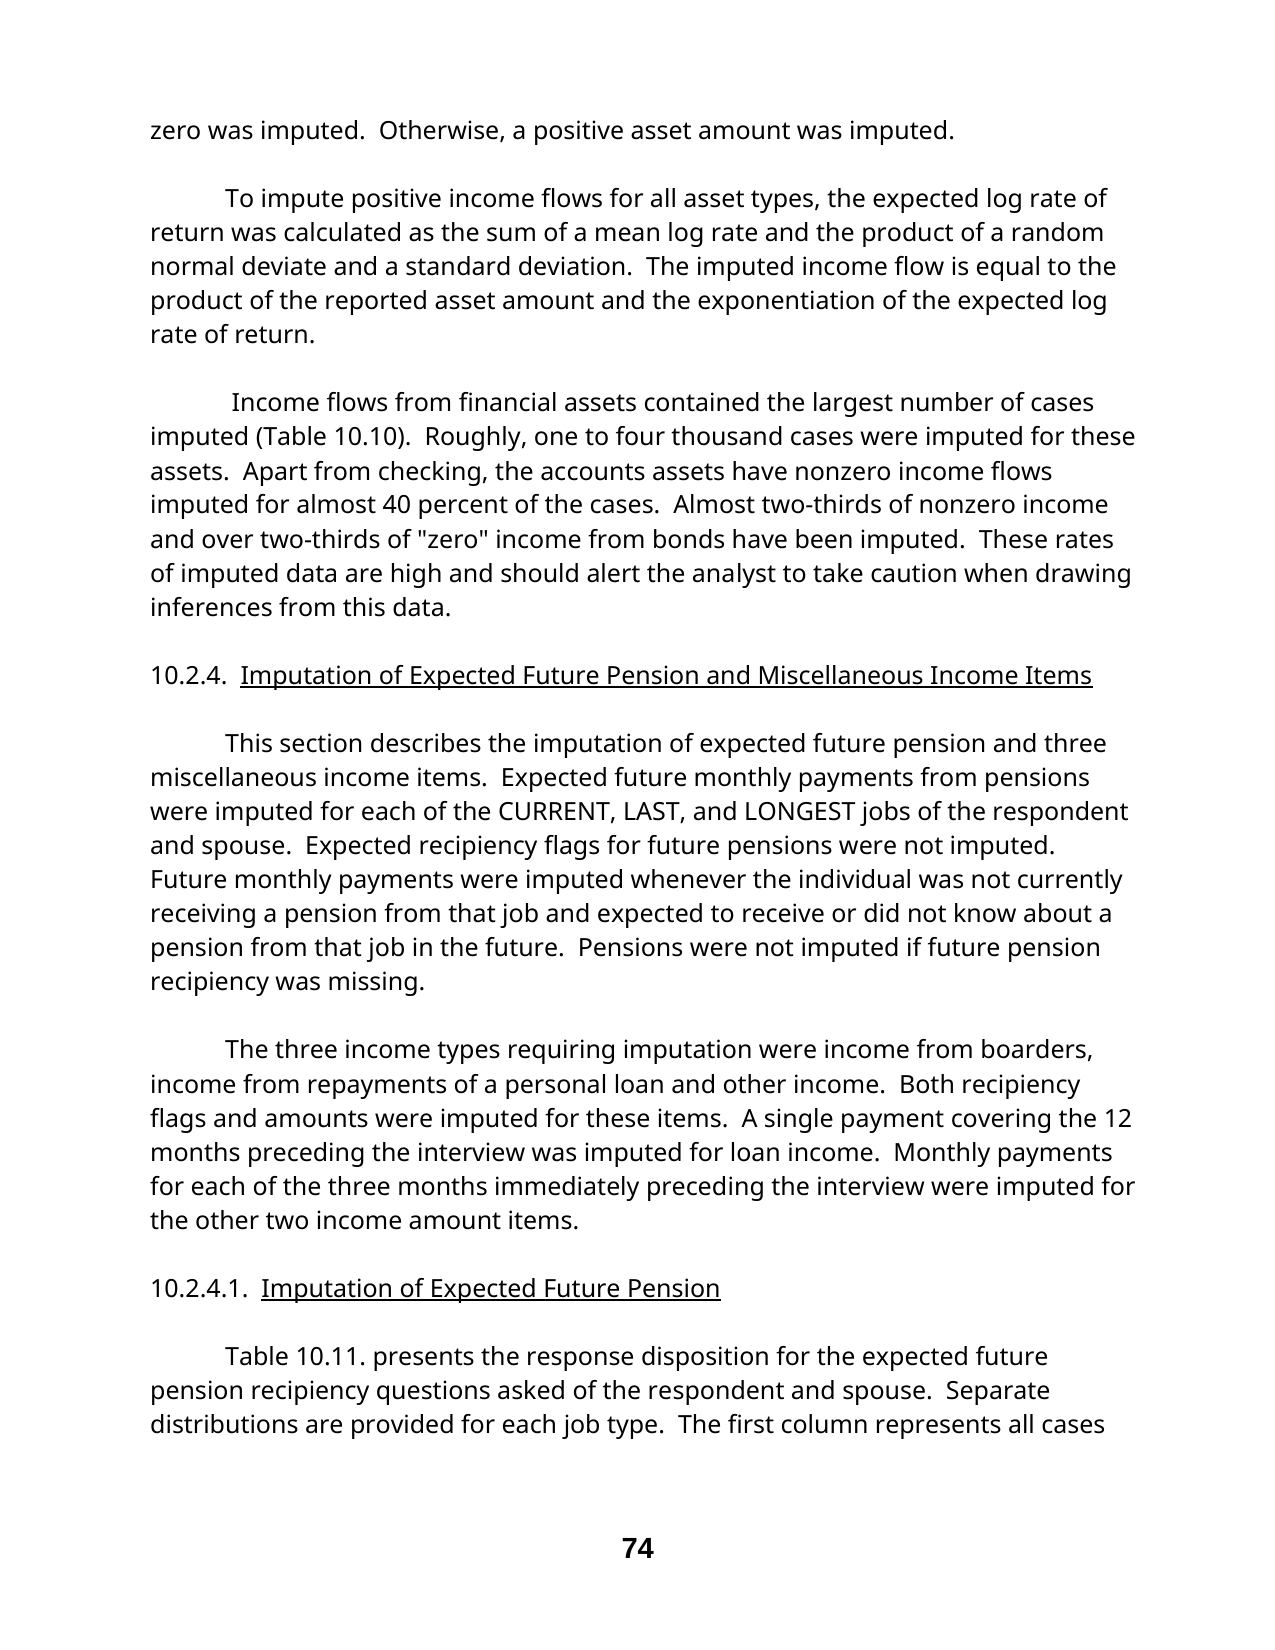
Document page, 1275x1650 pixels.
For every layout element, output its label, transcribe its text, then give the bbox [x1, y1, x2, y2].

text The three income types requiring imputation were income from boarders, income from repayments of a personal loan and other income. Both recipiency flags and amounts were imputed for these items. A single payment covering the 12 months preceding the interview was imputed for loan income. Monthly payments for each of the three months immediately preceding the interview were imputed for the other two income amount items. [150, 1032, 1140, 1237]
text Income flows from financial assets contained the largest number of cases imputed (Table 10.10). Roughly, one to four thousand cases were imputed for these assets. Apart from checking, the accounts assets have nonzero income flows imputed for almost 40 percent of the cases. Almost two-thirds of nonzero income and over two-thirds of "zero" income from bonds have been imputed. These rates of imputed data are high and should alert the analyst to take caution when drawing inferences from this data. [150, 385, 1140, 623]
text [150, 112, 1140, 147]
text 10.2.4.1. Imputation of Expected Future Pension [150, 1271, 1140, 1305]
text 10.2.4. Imputation of Expected Future Pension and Miscellaneous Income Items [150, 657, 1140, 692]
text To impute positive income flows for all asset types, the expected log rate of return was calculated as the sum of a mean log rate and the product of a random normal deviate and a standard deviation. The imputed income flow is equal to the product of the reported asset amount and the exponentiation of the expected log rate of return. [150, 181, 1140, 351]
text This section describes the imputation of expected future pension and three miscellaneous income items. Expected future monthly payments from pensions were imputed for each of the CURRENT, LAST, and LONGEST jobs of the respondent and spouse. Expected recipiency flags for future pensions were not imputed. Future monthly payments were imputed whenever the individual was not currently receiving a pension from that job and expected to receive or did not know about a pension from that job in the future. Pensions were not imputed if future pension recipiency was missing. [150, 726, 1140, 998]
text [150, 1339, 1140, 1441]
